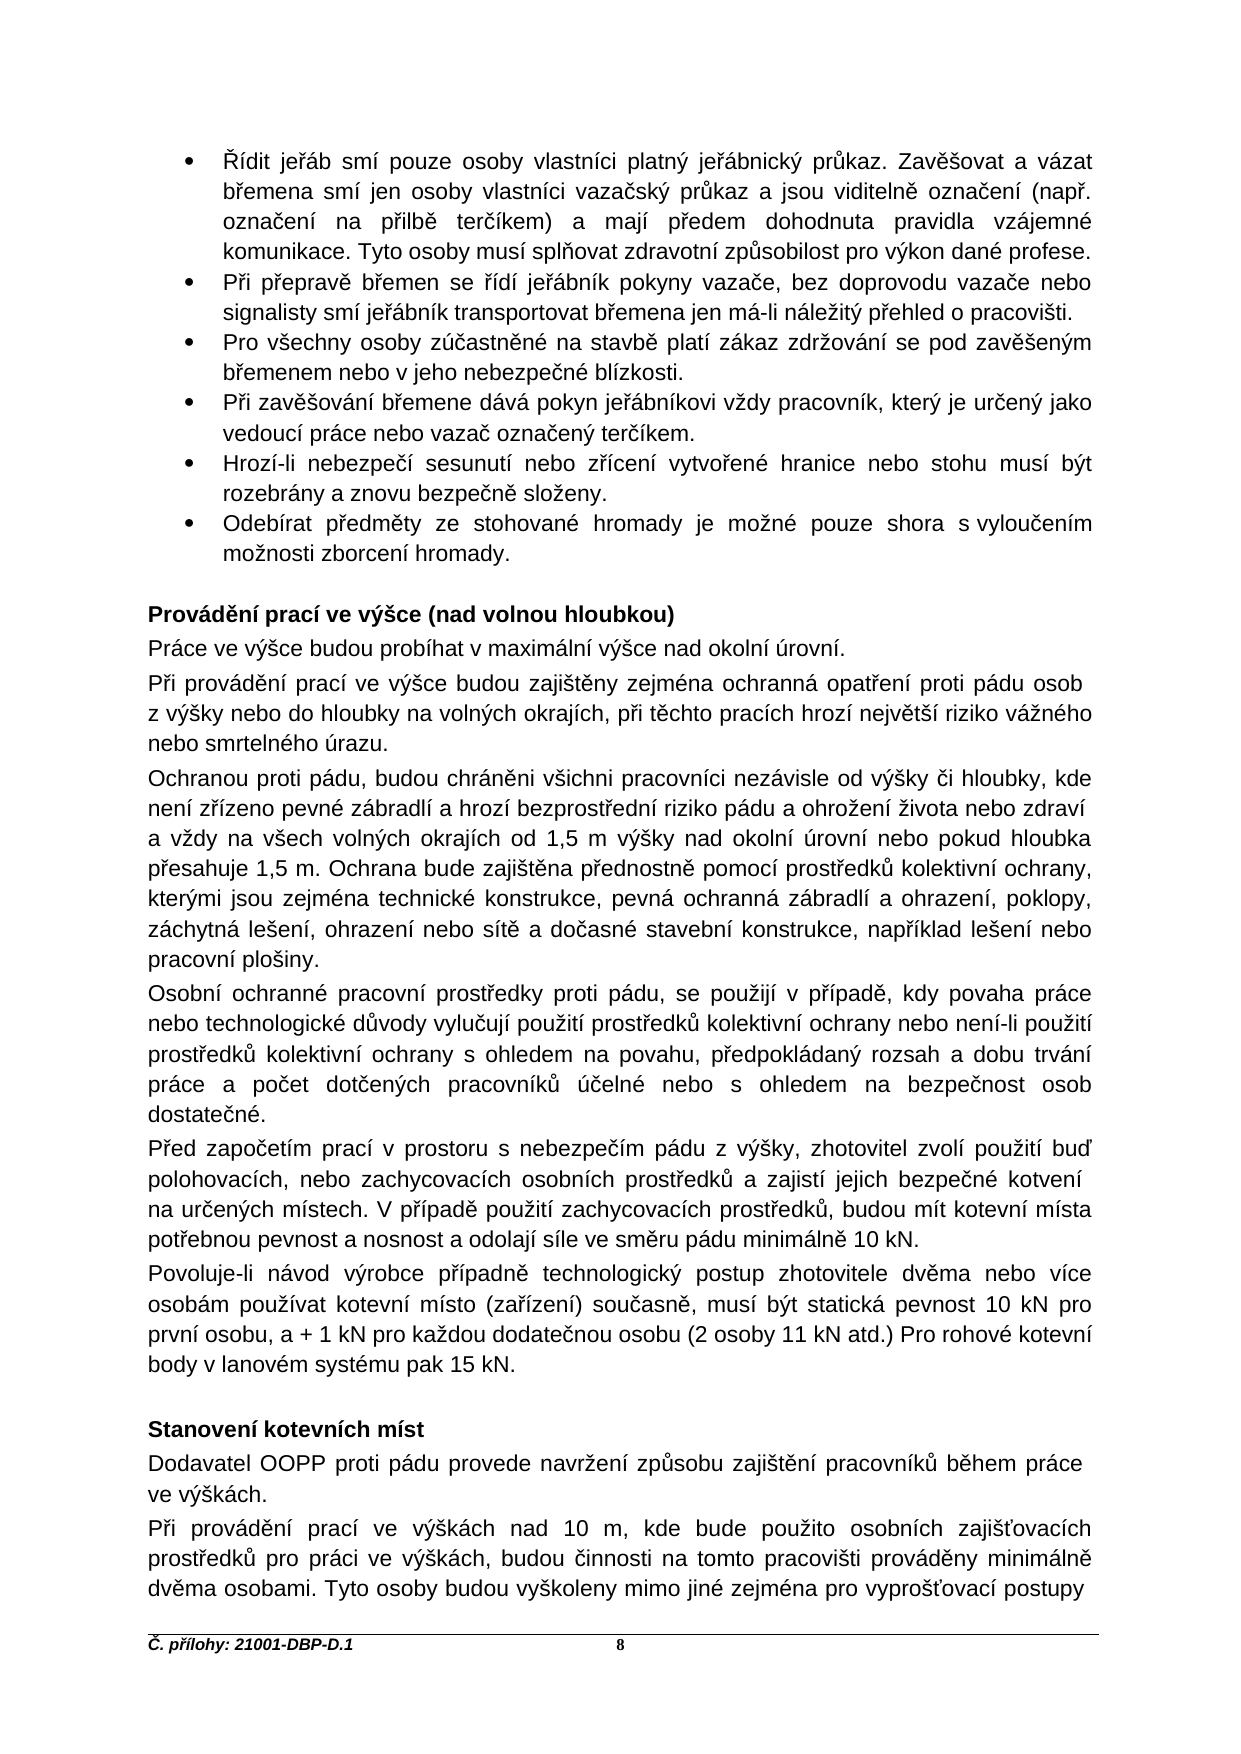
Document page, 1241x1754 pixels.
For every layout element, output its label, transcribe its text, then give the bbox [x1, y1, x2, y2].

list Řídit jeřáb smí pouze osoby vlastníci platný jeřábnický průkaz. Zavěšovat a vázat břemena smí jen osoby vlastníci vazačský průkaz a jsou viditelně označení (např. označení na přilbě terčíkem) a mají předem dohodnuta pravidla vzájemné komunikace. Tyto osoby musí splňovat zdravotní způsobilost pro výkon dané profese. [185, 148, 1093, 264]
text Dodavatel OOPP proti pádu provede navržení způsobu zajištění pracovníků během práce ve výškách. [148, 1450, 1093, 1507]
list Hrozí-li nebezpečí sesunutí nebo zřícení vytvořené hranice nebo stohu musí být rozebrány a znovu bezpečně složeny. [185, 450, 1093, 506]
text Práce ve výšce budou probíhat v maximální výšce nad okolní úrovní. [148, 635, 1093, 662]
text Při provádění prací ve výšce budou zajištěny zejména ochranná opatření proti pádu osob z výšky nebo do hloubky na volných okrajích, při těchto pracích hrozí největší riziko vážného nebo smrtelného úrazu. [148, 670, 1093, 757]
text Před započetím prací v prostoru s nebezpečím pádu z výšky, zhotovitel zvolí použití buď polohovacích, nebo zachycovacích osobních prostředků a zajistí jejich bezpečné kotvení na určených místech. V případě použití zachycovacích prostředků, budou mít kotevní místa potřebnou pevnost a nosnost a odolají síle ve směru pádu minimálně 10 kN. [148, 1135, 1093, 1252]
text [148, 1515, 1093, 1602]
text Povoluje-li návod výrobce případně technologický postup zhotovitele dvěma nebo více osobám používat kotevní místo (zařízení) současně, musí být statická pevnost 10 kN pro první osobu, a + 1 kN pro každou dodatečnou osobu (2 osoby 11 kN atd.) Pro rohové kotevní body v lanovém systému pak 15 kN. [148, 1260, 1093, 1377]
text Osobní ochranné pracovní prostředky proti pádu, se použijí v případě, kdy povaha práce nebo technologické důvody vylučují použití prostředků kolektivní ochrany nebo není-li použití prostředků kolektivní ochrany s ohledem na povahu, předpokládaný rozsah a dobu trvání práce a počet dotčených pracovníků účelné nebo s ohledem na bezpečnost osob dostatečné. [148, 980, 1093, 1127]
text Stanovení kotevních míst [148, 1416, 1094, 1442]
list Pro všechny osoby zúčastněné na stavbě platí zákaz zdržování se pod zavěšeným břemenem nebo v jeho nebezpečné blízkosti. [185, 329, 1093, 385]
list Odebírat předměty ze stohované hromady je možné pouze shora s vyloučením možnosti zborcení hromady. [185, 510, 1093, 567]
list Při zavěšování břemene dává pokyn jeřábníkovi vždy pracovník, který je určený jako vedoucí práce nebo vazač označený terčíkem. [185, 389, 1093, 446]
text Provádění prací ve výšce (nad volnou hloubkou) [148, 601, 1094, 627]
text Ochranou proti pádu, budou chráněni všichni pracovníci nezávisle od výšky či hloubky, kde není zřízeno pevné zábradlí a hrozí bezprostřední riziko pádu a ohrožení života nebo zdraví a vždy na všech volných okrajích od 1,5 m výšky nad okolní úrovní nebo pokud hloubka přesahuje 1,5 m. Ochrana bude zajištěna přednostně pomocí prostředků kolektivní ochrany, kterými jsou zejména technické konstrukce, pevná ochranná zábradlí a ohrazení, poklopy, záchytná lešení, ohrazení nebo sítě a dočasné stavební konstrukce, například lešení nebo pracovní plošiny. [148, 764, 1093, 972]
list Při přepravě břemen se řídí jeřábník pokyny vazače, bez doprovodu vazače nebo signalisty smí jeřábník transportovat břemena jen má-li náležitý přehled o pracovišti. [185, 268, 1093, 325]
